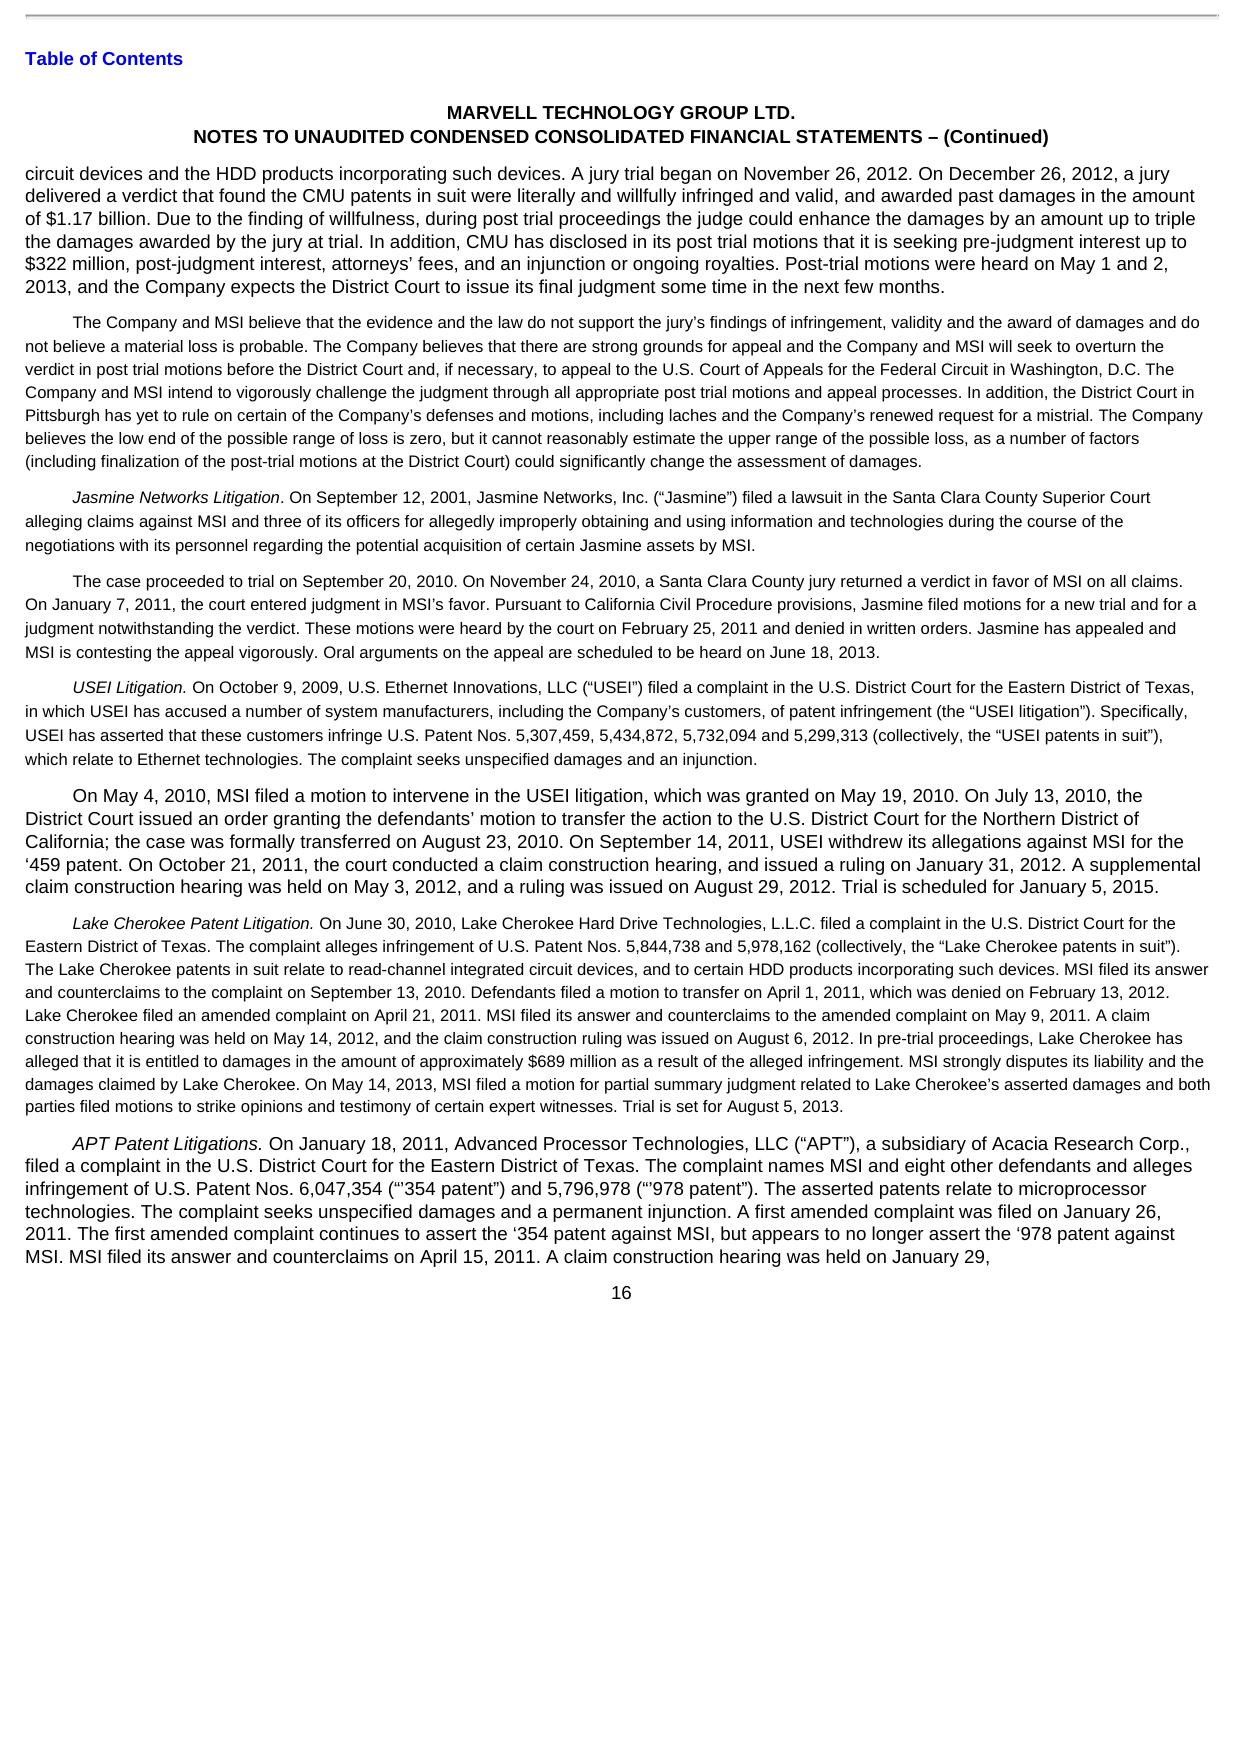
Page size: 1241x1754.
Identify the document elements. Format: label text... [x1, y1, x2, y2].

text circuit devices and the HDD products incorporating such devices. A jury trial began on November 26, 2012. On December 26, 2012, a jury delivered a verdict that found the CMU patents in suit were literally and willfully infringed and valid, and awarded past damages in the amount of $1.17 billion. Due to the finding of willfulness, during post trial proceedings the judge could enhance the damages by an amount up to triple the damages awarded by the jury at trial. In addition, CMU has disclosed in its post trial motions that it is seeking pre-judgment interest up to $322 million, post-judgment interest, attorneys’ fees, and an injunction or ongoing royalties. Post-trial motions were heard on May 1 and 2, 2013, and the Company expects the District Court to issue its final judgment some time in the next few months. [25, 163, 1215, 297]
text Jasmine Networks Litigation. On September 12, 2001, Jasmine Networks, Inc. (“Jasmine”) filed a lawsuit in the Santa Clara County Superior Court alleging claims against MSI and three of its officers for allegedly improperly obtaining and using information and technologies during the course of the negotiations with its personnel regarding the potential acquisition of certain Jasmine assets by MSI. [25, 487, 1155, 555]
text Table of Contents [25, 48, 1215, 69]
text The Company and MSI believe that the evidence and the law do not support the jury’s findings of infringement, validity and the award of damages and do not believe a material loss is probable. The Company believes that there are strong grounds for appeal and the Company and MSI will seek to overturn the verdict in post trial motions before the District Court and, if necessary, to appeal to the U.S. Court of Appeals for the Federal Circuit in Washington, D.C. The Company and MSI intend to vigorously challenge the judgment through all appropriate post trial motions and appeal processes. In addition, the District Court in Pittsburgh has yet to rule on certain of the Company’s defenses and motions, including laches and the Company’s renewed request for a mistrial. The Company believes the low end of the possible range of loss is zero, but it cannot reasonably estimate the upper range of the possible loss, as a number of factors (including finalization of the post-trial motions at the District Court) could significantly change the assessment of damages. [25, 313, 1211, 471]
text MARVELL TECHNOLOGY GROUP LTD. [25, 102, 1217, 123]
text The case proceeded to trial on September 20, 2010. On November 24, 2010, a Santa Clara County jury returned a verdict in favor of MSI on all claims. On January 7, 2011, the court entered judgment in MSI’s favor. Pursuant to California Civil Procedure provisions, Jasmine filed motions for a new trial and for a judgment notwithstanding the verdict. These motions were heard by the court on February 25, 2011 and denied in written orders. Jasmine has appealed and MSI is contesting the appeal vigorously. Oral arguments on the appeal are scheduled to be heard on June 18, 2013. [25, 571, 1209, 662]
text USEI Litigation. On October 9, 2009, U.S. Ethernet Innovations, LLC (“USEI”) filed a complaint in the U.S. District Court for the Eastern District of Texas, in which USEI has accused a number of system manufacturers, including the Company’s customers, of patent infringement (the “USEI litigation”). Specifically, USEI has asserted that these customers infringe U.S. Patent Nos. 5,307,459, 5,434,872, 5,732,094 and 5,299,313 (collectively, the “USEI patents in suit”), which relate to Ethernet technologies. The complaint seeks unspecified damages and an injunction. [25, 678, 1203, 769]
text APT Patent Litigations. On January 18, 2011, Advanced Processor Technologies, LLC (“APT”), a subsidiary of Acacia Research Corp., filed a complaint in the U.S. District Court for the Eastern District of Texas. The complaint names MSI and eight other defendants and alleges infringement of U.S. Patent Nos. 6,047,354 (“’354 patent”) and 5,796,978 (“’978 patent”). The asserted patents relate to microprocessor technologies. The complaint seeks unspecified damages and a permanent injunction. A first amended complaint was filed on January 26, 2011. The first amended complaint continues to assert the ‘354 patent against MSI, but appears to no longer assert the ‘978 patent against MSI. MSI filed its answer and counterclaims on April 15, 2011. A claim construction hearing was held on January 29, [25, 1133, 1199, 1267]
picture [23, 14, 1220, 21]
text 16 [25, 1282, 1217, 1303]
text On May 4, 2010, MSI filed a motion to intervene in the USEI litigation, which was granted on May 19, 2010. On July 13, 2010, the District Court issued an order granting the defendants’ motion to transfer the action to the U.S. District Court for the Northern District of California; the case was formally transferred on August 23, 2010. On September 14, 2011, USEI withdrew its allegations against MSI for the ‘459 patent. On October 21, 2011, the court conducted a claim construction hearing, and issued a ruling on January 31, 2012. A supplemental claim construction hearing was held on May 3, 2012, and a ruling was issued on August 29, 2012. Trial is scheduled for January 5, 2015. [25, 785, 1203, 898]
text Lake Cherokee Patent Litigation. On June 30, 2010, Lake Cherokee Hard Drive Technologies, L.L.C. filed a complaint in the U.S. District Court for the Eastern District of Texas. The complaint alleges infringement of U.S. Patent Nos. 5,844,738 and 5,978,162 (collectively, the “Lake Cherokee patents in suit”). The Lake Cherokee patents in suit relate to read-channel integrated circuit devices, and to certain HDD products incorporating such devices. MSI filed its answer and counterclaims to the complaint on September 13, 2010. Defendants filed a motion to transfer on April 1, 2011, which was denied on February 13, 2012. Lake Cherokee filed an amended complaint on April 21, 2011. MSI filed its answer and counterclaims to the amended complaint on May 9, 2011. A claim construction hearing was held on May 14, 2012, and the claim construction ruling was issued on August 6, 2012. In pre-trial proceedings, Lake Cherokee has alleged that it is entitled to damages in the amount of approximately $689 million as a result of the alleged infringement. MSI strongly disputes its liability and the damages claimed by Lake Cherokee. On May 14, 2013, MSI filed a motion for partial summary judgment related to Lake Cherokee’s asserted damages and both parties filed motions to strike opinions and testimony of certain expert witnesses. Trial is set for August 5, 2013. [25, 914, 1211, 1116]
text NOTES TO UNAUDITED CONDENSED CONSOLIDATED FINANCIAL STATEMENTS – (Continued) [25, 125, 1217, 147]
